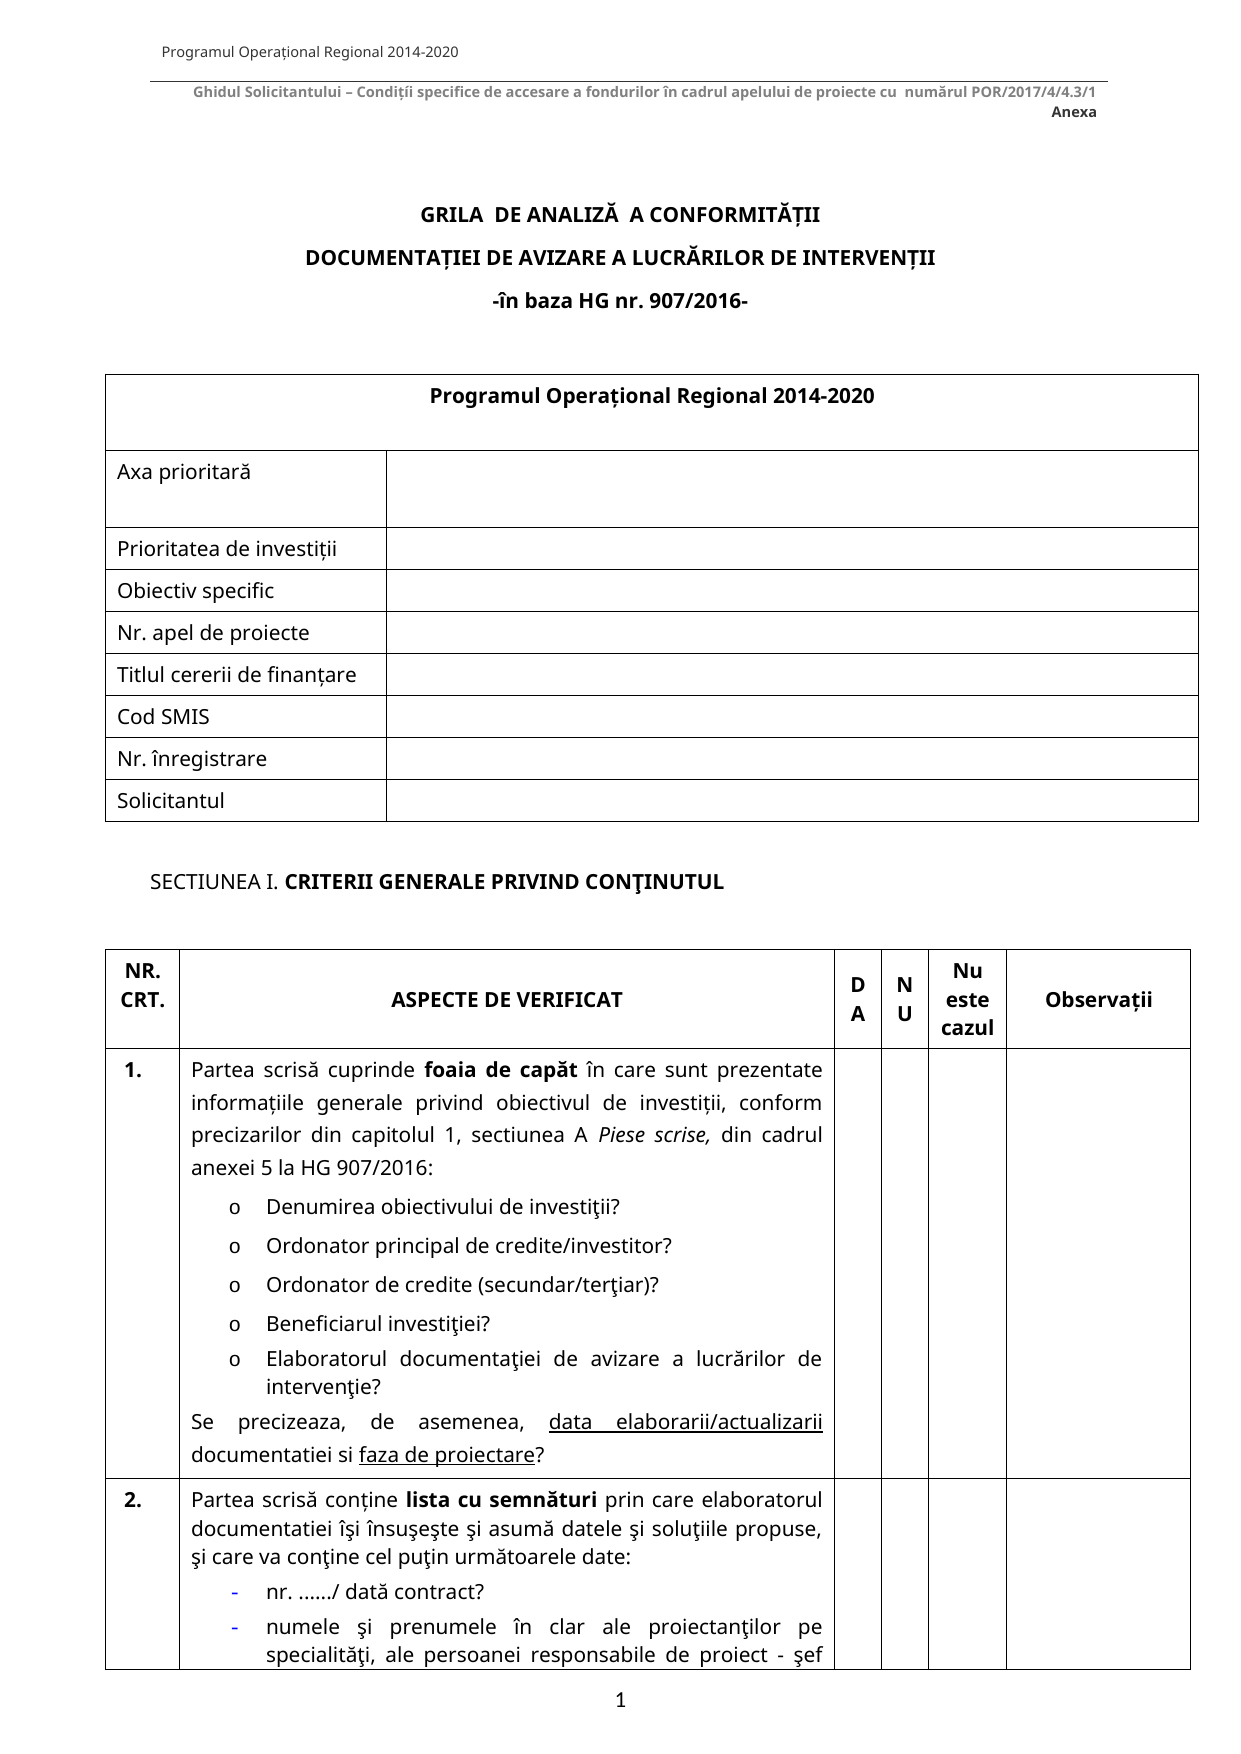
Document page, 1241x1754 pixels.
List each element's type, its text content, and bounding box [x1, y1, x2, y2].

table_cell [387, 654, 1198, 695]
table_cell [387, 780, 1198, 821]
table_cell [387, 451, 1198, 527]
table_header Programul Operaţional Regional 2014-2020 [106, 375, 1198, 450]
table_cell Nr. înregistrare [106, 738, 386, 779]
table_cell Titlul cererii de finanţare [106, 654, 386, 695]
table_header ASPECTE DE VERIFICAT [180, 950, 834, 1048]
table_cell Cod SMIS [106, 696, 386, 737]
table_header Observaţii [1007, 950, 1190, 1048]
table_header NU [882, 950, 928, 1048]
table_cell [835, 1479, 881, 1669]
table_cell [929, 1049, 1006, 1478]
table_cell [1007, 1479, 1190, 1669]
table_cell [882, 1479, 928, 1669]
table_cell Obiectiv specific [106, 570, 386, 611]
table_cell [882, 1049, 928, 1478]
table_cell [387, 612, 1198, 653]
table_cell Solicitantul [106, 780, 386, 821]
table_cell [106, 1479, 179, 1669]
text -în baza HG nr. 907/2016- [150, 287, 1090, 315]
table_cell Nr. apel de proiecte [106, 612, 386, 653]
table_cell Partea scrisă cuprinde foaia de capăt în care sunt prezentate informaţiile generale privind obiectivul de investiţii, conform precizarilor din capitolul 1, sectiunea A Piese scrise, din cadrul anexei 5 la HG 907/2016: Denumirea obiectivului de investiţii? Ordonator principal de credite/investitor? Ordonator de credite (secundar/terţiar)? Beneficiarul investiţiei? Elaboratorul documentaţiei de avizare a lucrărilor de intervenţie? Se precizeaza, de asemenea, data elaborarii/actualizarii documentatiei si faza de proiectare? [180, 1049, 834, 1478]
table_header Nu este cazul [929, 950, 1006, 1048]
table_cell [387, 570, 1198, 611]
table_cell Axa prioritară [106, 451, 386, 527]
table_header DA [835, 950, 881, 1048]
table_cell [387, 528, 1198, 569]
table_cell [387, 738, 1198, 779]
table_cell Prioritatea de investiţii [106, 528, 386, 569]
table_cell [835, 1049, 881, 1478]
table_cell [106, 1049, 179, 1478]
table_cell [1007, 1049, 1190, 1478]
table_cell [387, 696, 1198, 737]
table_cell [929, 1479, 1006, 1669]
text SECTIUNEA I. CRITERII GENERALE PRIVIND CONŢINUTUL [150, 867, 1090, 895]
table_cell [180, 1479, 834, 1669]
table_header NR. CRT. [106, 950, 179, 1048]
text GRILA DE ANALIZĂ A CONFORMITĂŢII [150, 200, 1090, 228]
text DOCUMENTAŢIEI DE AVIZARE A LUCRĂRILOR DE INTERVENŢII [150, 243, 1090, 272]
